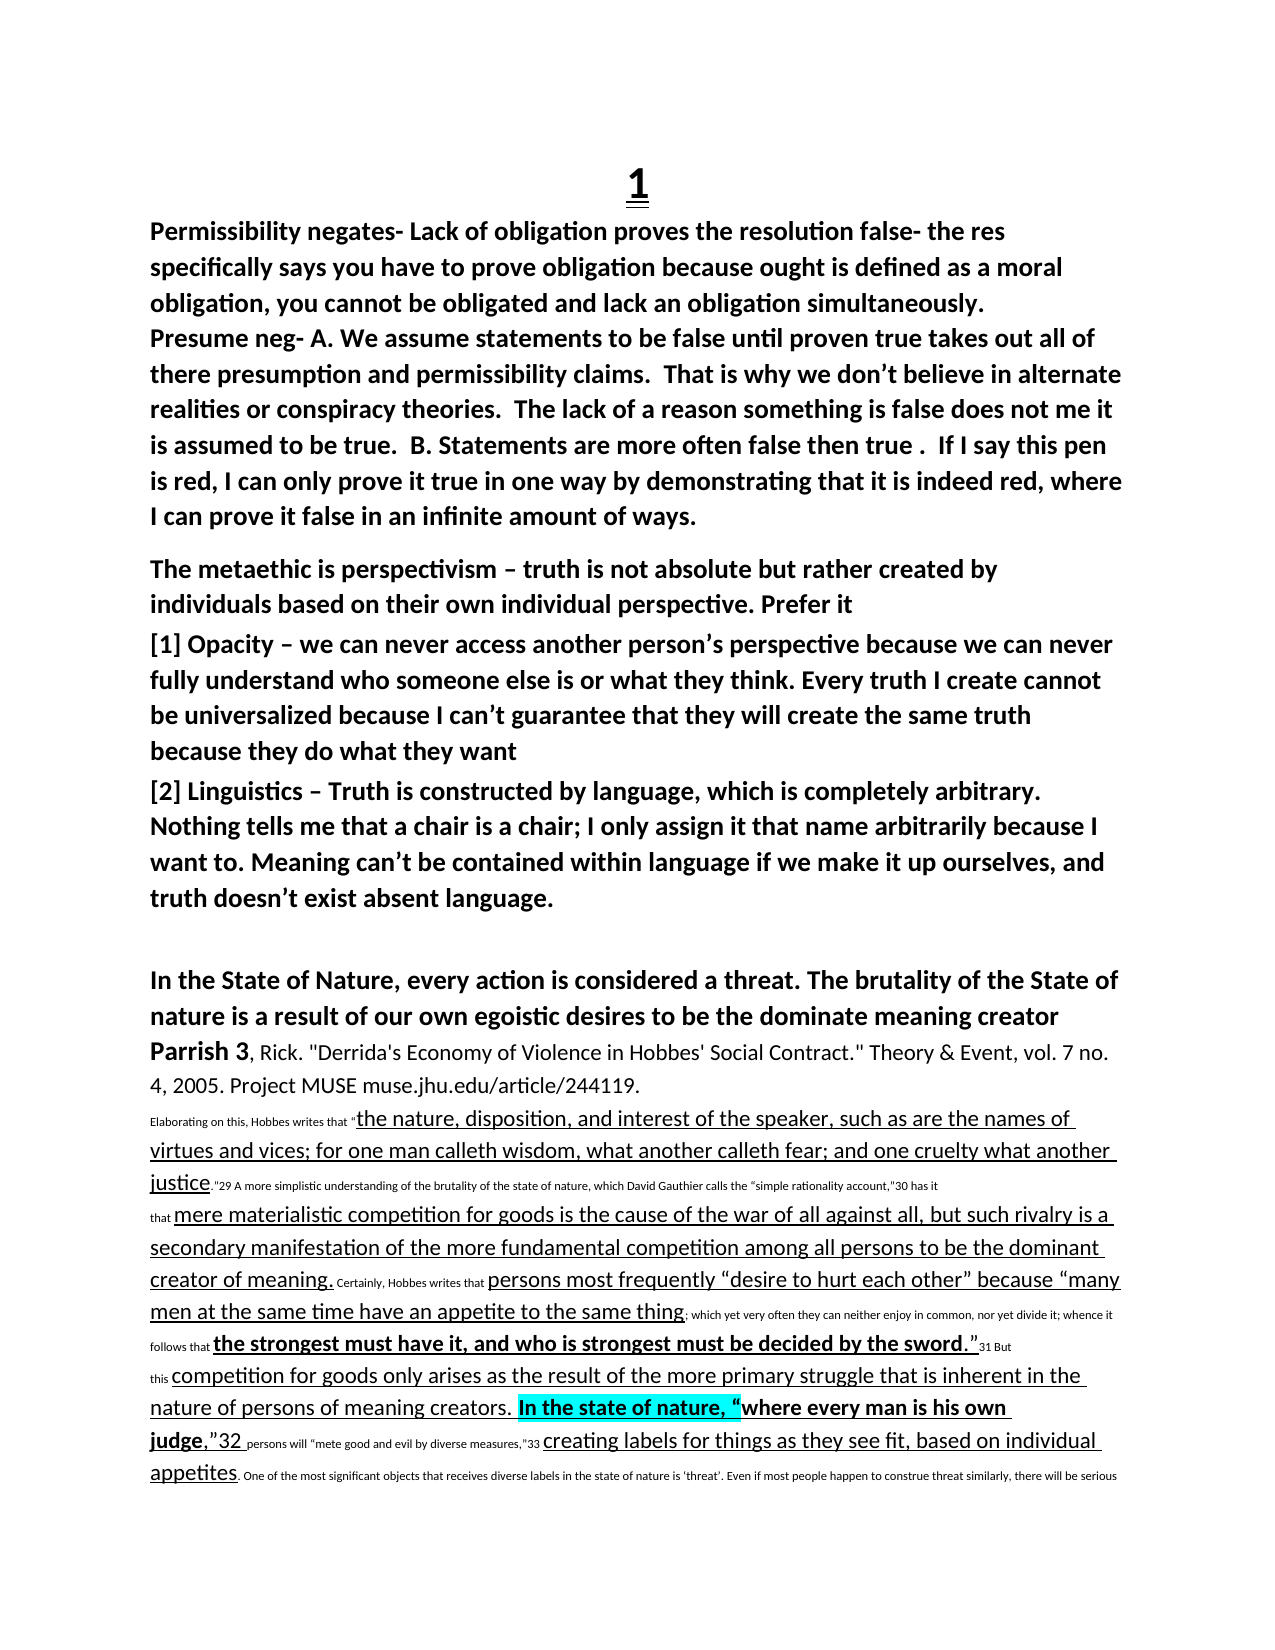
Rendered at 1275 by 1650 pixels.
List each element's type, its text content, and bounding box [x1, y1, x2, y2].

text Parrish 3, Rick. "Derrida's Economy of Violence in Hobbes' Social Contract." Theory & Event, vol. 7 no. 4, 2005. Project MUSE muse.jhu.edu/article/244119. [150, 1034, 1125, 1100]
subtitle In the State of Nature, every action is considered a threat. The brutality of the State of nature is a result of our own egoistic desires to be the dominate meaning creator [150, 963, 1125, 1032]
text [150, 1104, 1125, 1486]
subtitle The metaethic is perspectivism – truth is not absolute but rather created by individuals based on their own individual perspective. Prefer it [150, 552, 1125, 620]
subtitle 1 [150, 154, 1125, 210]
subtitle [1] Opacity – we can never access another person’s perspective because we can never fully understand who someone else is or what they think. Every truth I create cannot be universalized because I can’t guarantee that they will create the same truth because they do what they want [150, 627, 1125, 767]
text Presume neg- A. We assume statements to be false until proven true takes out all of there presumption and permissibility claims. That is why we don’t believe in alternate realities or conspiracy theories. The lack of a reason something is false does not me it is assumed to be true. B. Statements are more often false then true . If I say this pen is red, I can only prove it true in one way by demonstrating that it is indeed red, where I can prove it false in an infinite amount of ways. [150, 321, 1125, 532]
subtitle [2] Linguistics – Truth is constructed by language, which is completely arbitrary. Nothing tells me that a chair is a chair; I only assign it that name arbitrarily because I want to. Meaning can’t be contained within language if we make it up ourselves, and truth doesn’t exist absent language. [150, 774, 1125, 914]
text Permissibility negates- Lack of obligation proves the resolution false- the res specifically says you have to prove obligation because ought is defined as a moral obligation, you cannot be obligated and lack an obligation simultaneously. [150, 214, 1125, 319]
